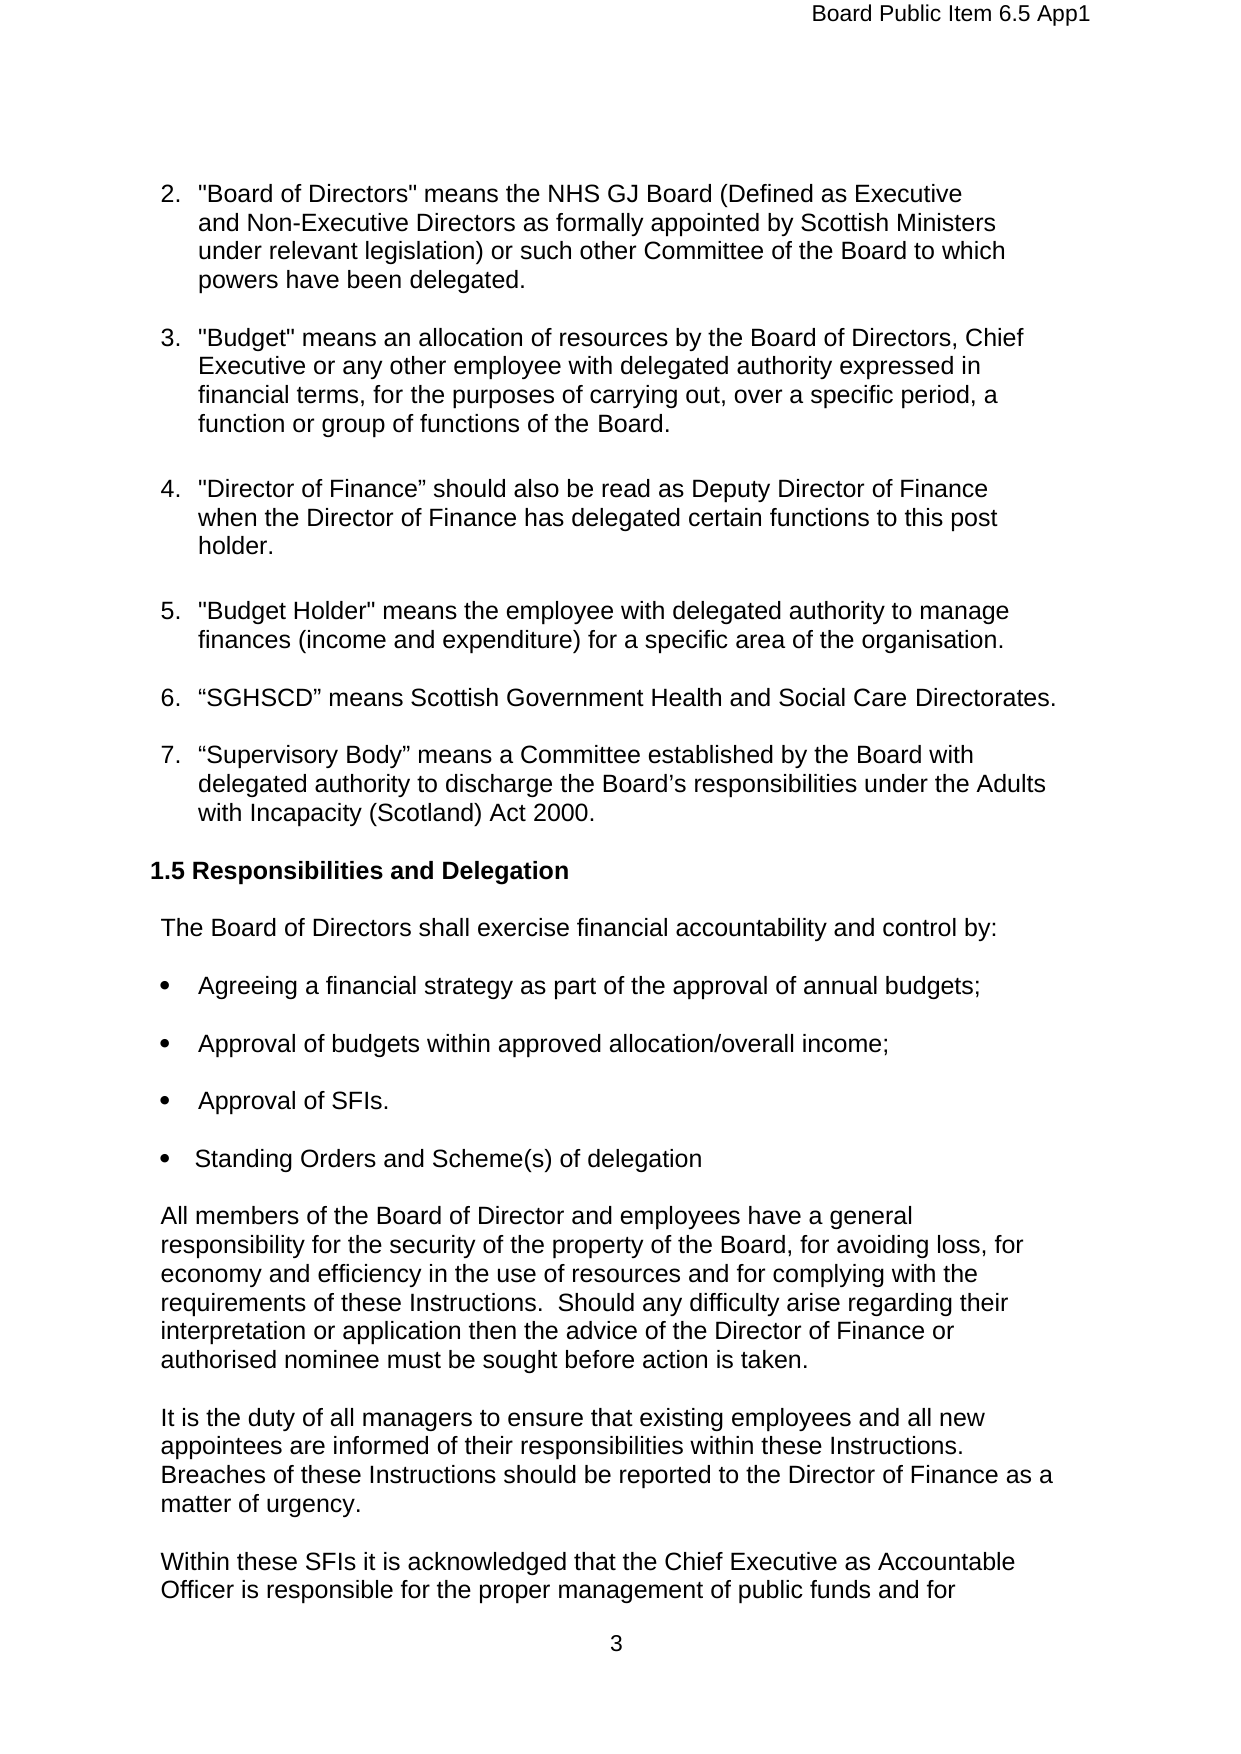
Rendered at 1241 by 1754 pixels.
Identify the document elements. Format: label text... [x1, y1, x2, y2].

text It is the duty of all managers to ensure that existing employees and all new appointees are informed of their responsibilities within these Instructions. Breaches of these Instructions should be reported to the Director of Finance as a matter of urgency. [160, 1403, 1056, 1518]
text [160, 1546, 1056, 1604]
list “Supervisory Body” means a Committee established by the Board with delegated authority to discharge the Board’s responsibilities under the Adults with Incapacity (Scotland) Act 2000. [160, 740, 1054, 826]
text 1.5 Responsibilities and Delegation [150, 856, 1090, 884]
list Agreeing a financial strategy as part of the approval of annual budgets; [160, 971, 1090, 1000]
text The Board of Directors shall exercise financial accountability and control by: [160, 913, 1090, 942]
list "Budget Holder" means the employee with delegated authority to manage finances (income and expenditure) for a specific area of the organisation. [160, 596, 1058, 654]
list Approval of budgets within approved allocation/overall income; [160, 1028, 1067, 1057]
list "Board of Directors" means the NHS GJ Board (Defined as Executive and Non-Executive Directors as formally appointed by Scottish Ministers under relevant legislation) or such other Committee of the Board to which powers have been delegated. [160, 179, 1009, 294]
list "Budget" means an allocation of resources by the Board of Directors, Chief Executive or any other employee with delegated authority expressed in financial terms, for the purposes of carrying out, over a specific period, a function or group of functions of the Board. [160, 322, 1043, 437]
list “SGHSCD” means Scottish Government Health and Social Care Directorates. [160, 683, 1090, 711]
list Standing Orders and Scheme(s) of delegation [160, 1144, 1090, 1173]
list "Director of Finance” should also be read as Deputy Director of Finance when the Director of Finance has delegated certain functions to this post holder. [160, 474, 1009, 560]
list Approval of SFIs. [160, 1086, 1090, 1115]
text All members of the Board of Director and employees have a general responsibility for the security of the property of the Board, for avoiding loss, for economy and efficiency in the use of resources and for complying with the requirements of these Instructions. Should any difficulty arise regarding their interpretation or application then the advice of the Director of Finance or authorised nominee must be sought before action is taken. [160, 1201, 1065, 1374]
